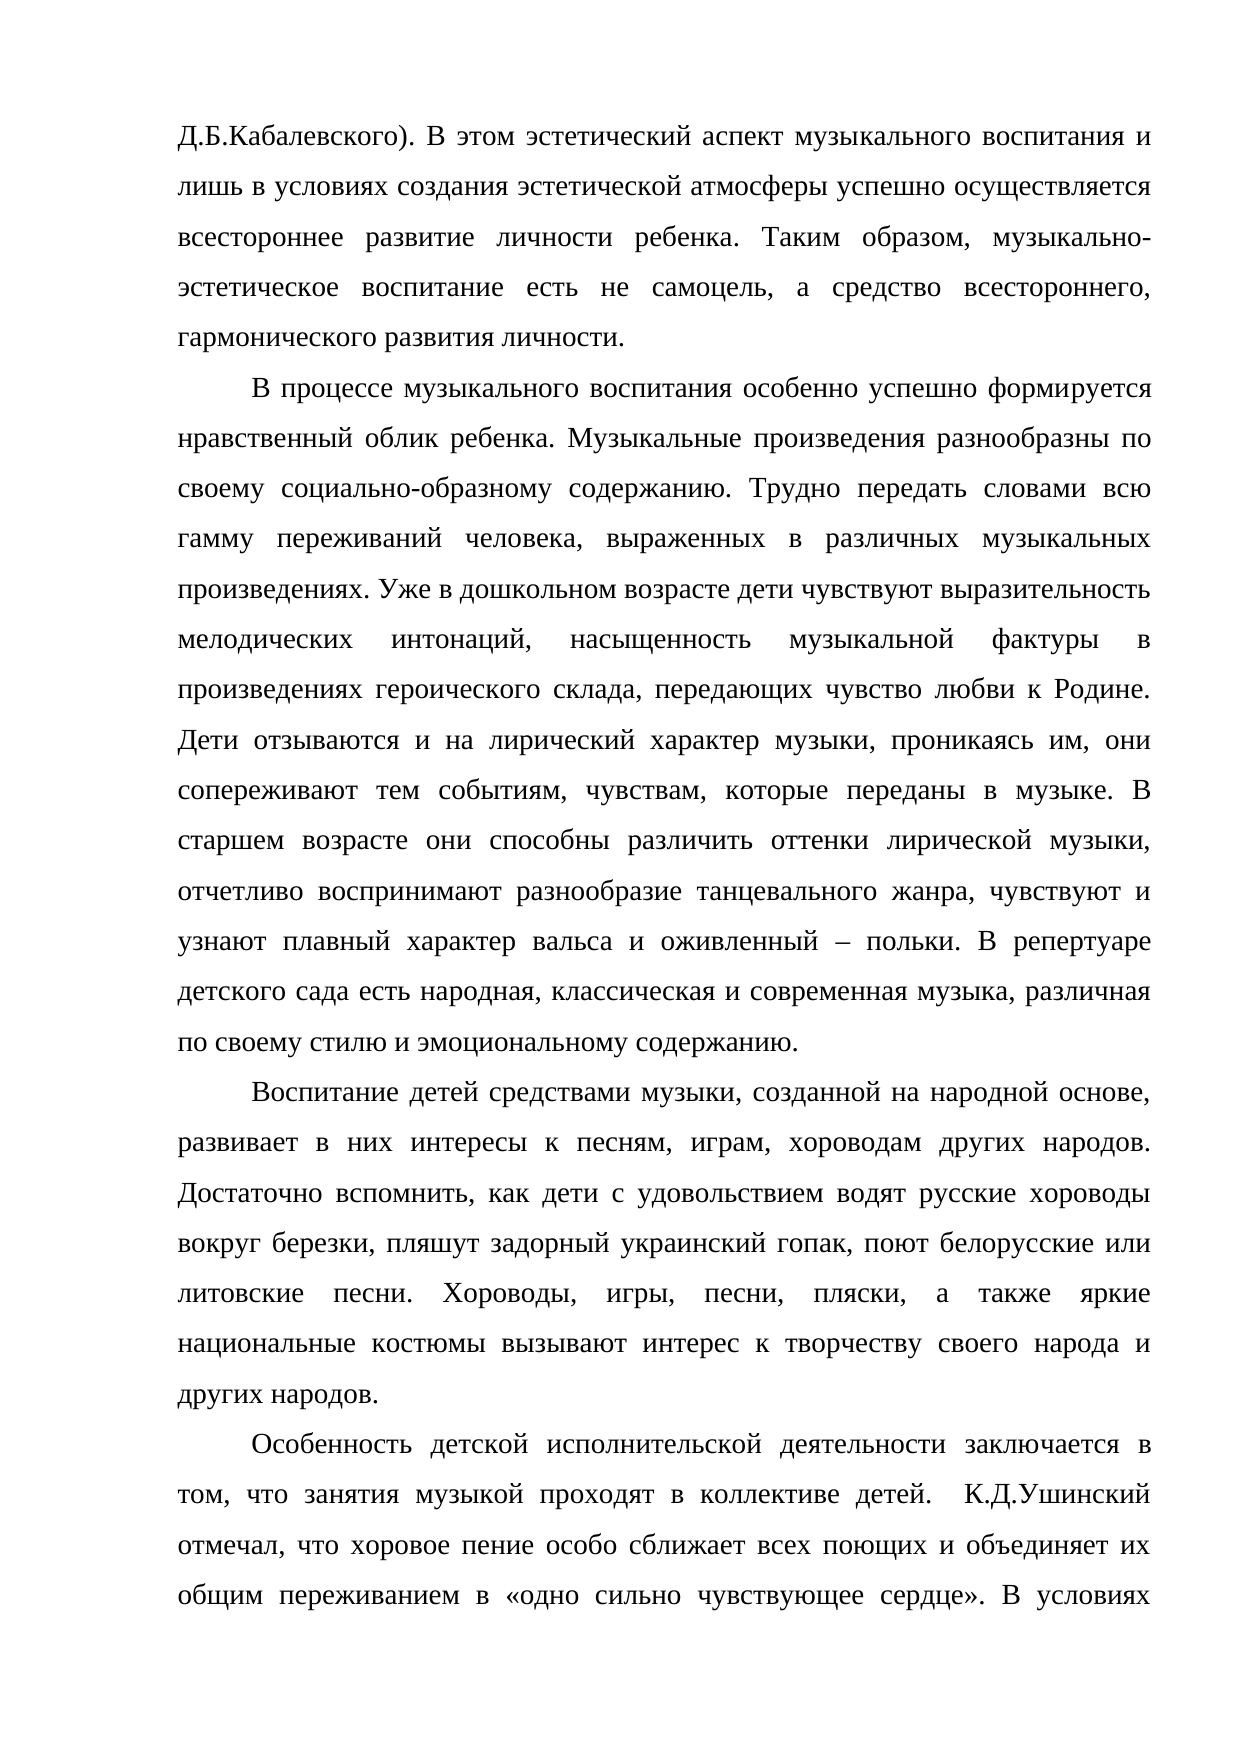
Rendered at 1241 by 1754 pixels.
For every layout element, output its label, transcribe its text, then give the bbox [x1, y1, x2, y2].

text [177, 1426, 1152, 1611]
text В процессе музыкального воспитания особенно успешно формируется нравственный облик ребенка. Музыкальные произведения разнообразны по своему социально-образному содержанию. Трудно передать словами всю гамму переживаний человека, выраженных в различных музыкальных произведениях. Уже в дошкольном возрасте дети чувствуют выразительность мелодических интонаций, насыщенность музыкальной фактуры в произведениях героического склада, передающих чувство любви к Родине. Дети отзываются и на лирический характер музыки, проникаясь им, они сопереживают тем событиям, чувствам, которые переданы в музыке. В старшем возрасте они способны различить оттенки лирической музыки, отчетливо воспринимают разнообразие танцевального жанра, чувствуют и узнают плавный характер вальса и оживленный – польки. В репертуаре детского сада есть народная, классическая и современная музыка, различная по своему стилю и эмоциональному содержанию. [177, 370, 1152, 1057]
text Воспитание детей средствами музыки, созданной на народной основе, развивает в них интересы к песням, играм, хороводам других народов. Достаточно вспомнить, как дети с удовольствием водят русские хороводы вокруг березки, пляшут задорный украинский гопак, поют белорусские или литовские песни. Хороводы, игры, песни, пляски, а также яркие национальные костюмы вызывают интерес к творчеству своего народа и других народов. [177, 1074, 1152, 1409]
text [177, 118, 1152, 353]
